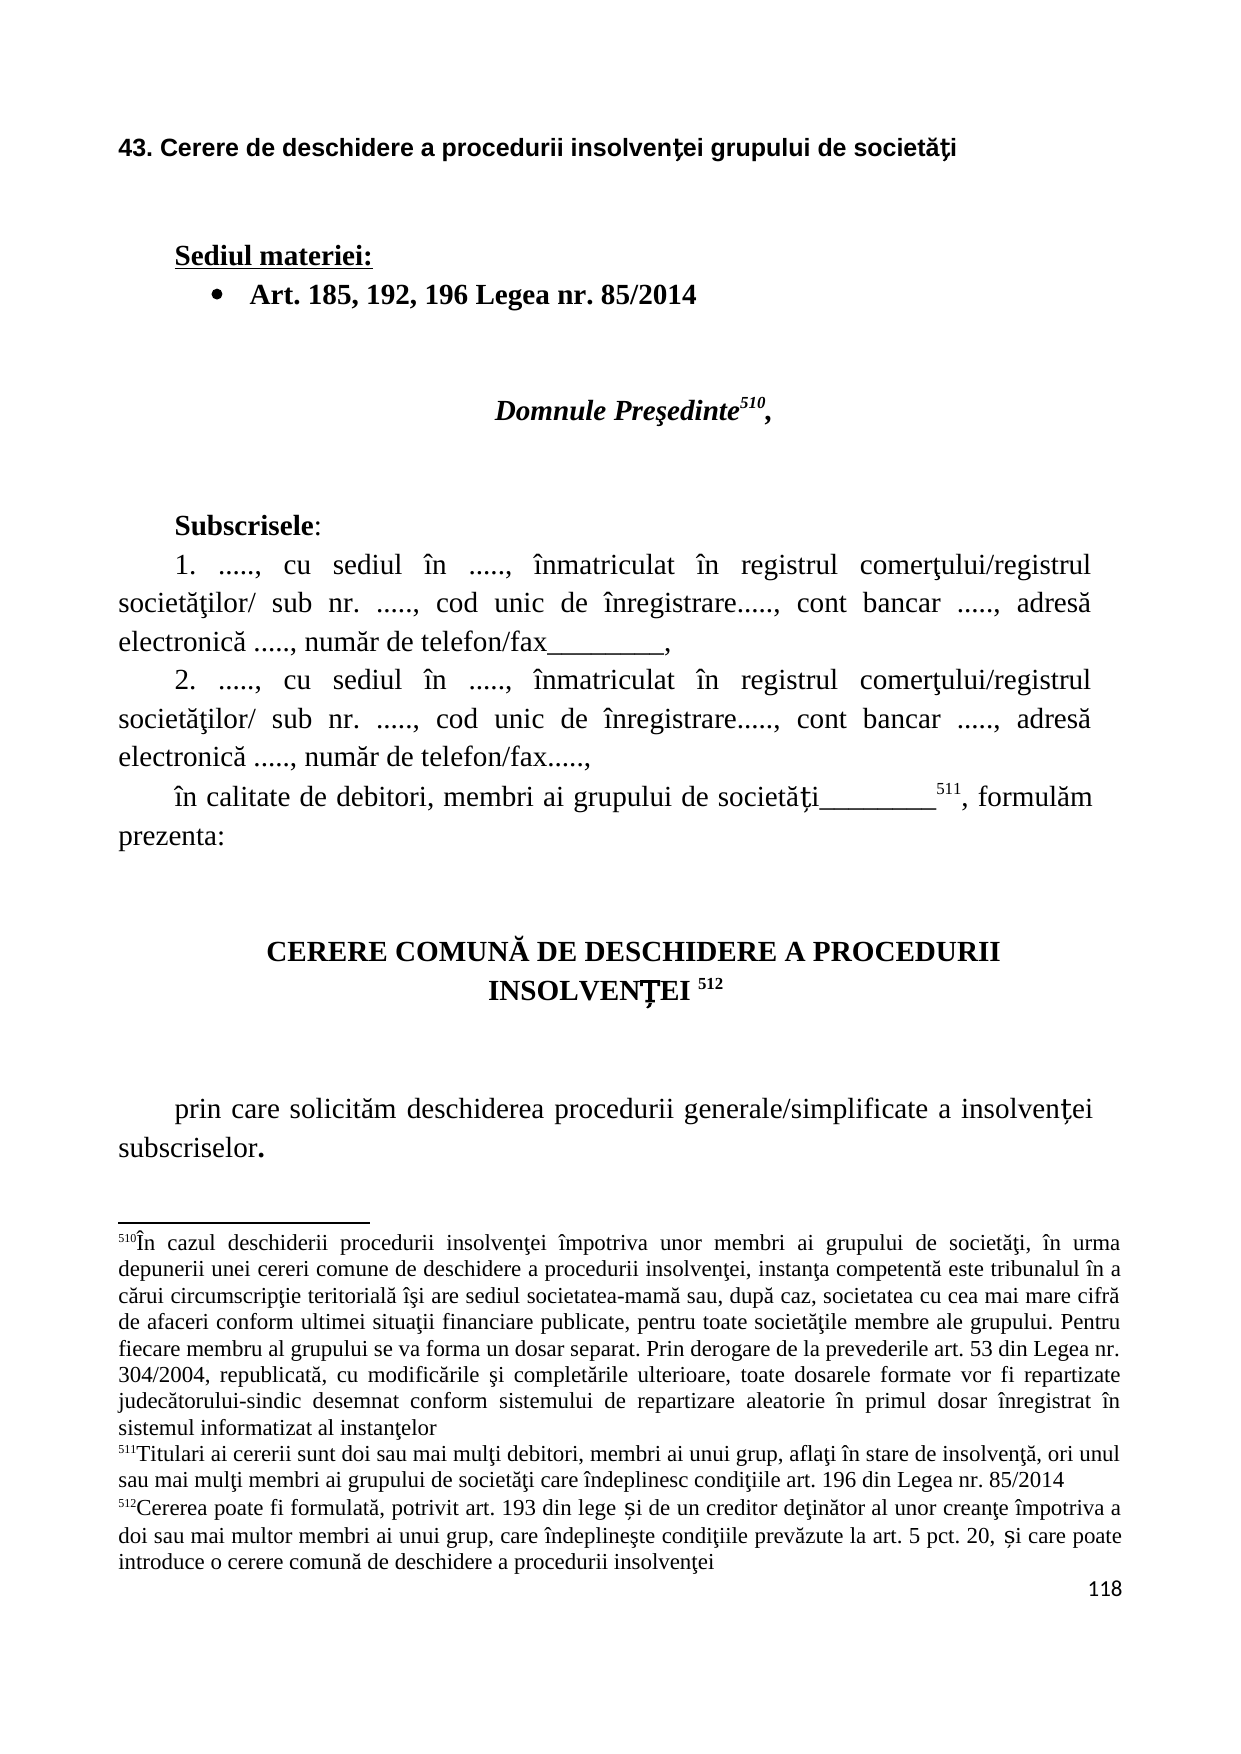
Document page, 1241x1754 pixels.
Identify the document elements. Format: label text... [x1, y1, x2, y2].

text Subscrisele: [118, 508, 1093, 542]
text 2. ....., cu sediul în ....., înmatriculat în registrul comerţului/registrul societăţilor/ sub nr. ....., cod unic de înregistrare....., cont bancar ....., adresă electronică ....., număr de telefon/fax....., [118, 662, 1093, 773]
text 1. ....., cu sediul în ....., înmatriculat în registrul comerţului/registrul societăţilor/ sub nr. ....., cod unic de înregistrare....., cont bancar ....., adresă electronică ....., număr de telefon/fax________, [118, 547, 1093, 657]
list Art. 185, 192, 196 Legea nr. 85/2014 [212, 277, 1122, 311]
text CERERE COMUNĂ DE DESCHIDERE A PROCEDURII INSOLVENȚEI [118, 934, 1093, 1008]
text în calitate de debitori, membri ai grupului de societăți________, formulăm prezenta: [118, 778, 1093, 852]
text Sediul materiei: [118, 238, 1122, 272]
subtitle 43. Cerere de deschidere a procedurii insolvenței grupului de societăți [118, 131, 1122, 161]
text prin care solicităm deschiderea procedurii generale/simplificate a insolvenței subscriselor. [118, 1090, 1093, 1164]
text Domnule Preşedinte, [118, 393, 1093, 426]
